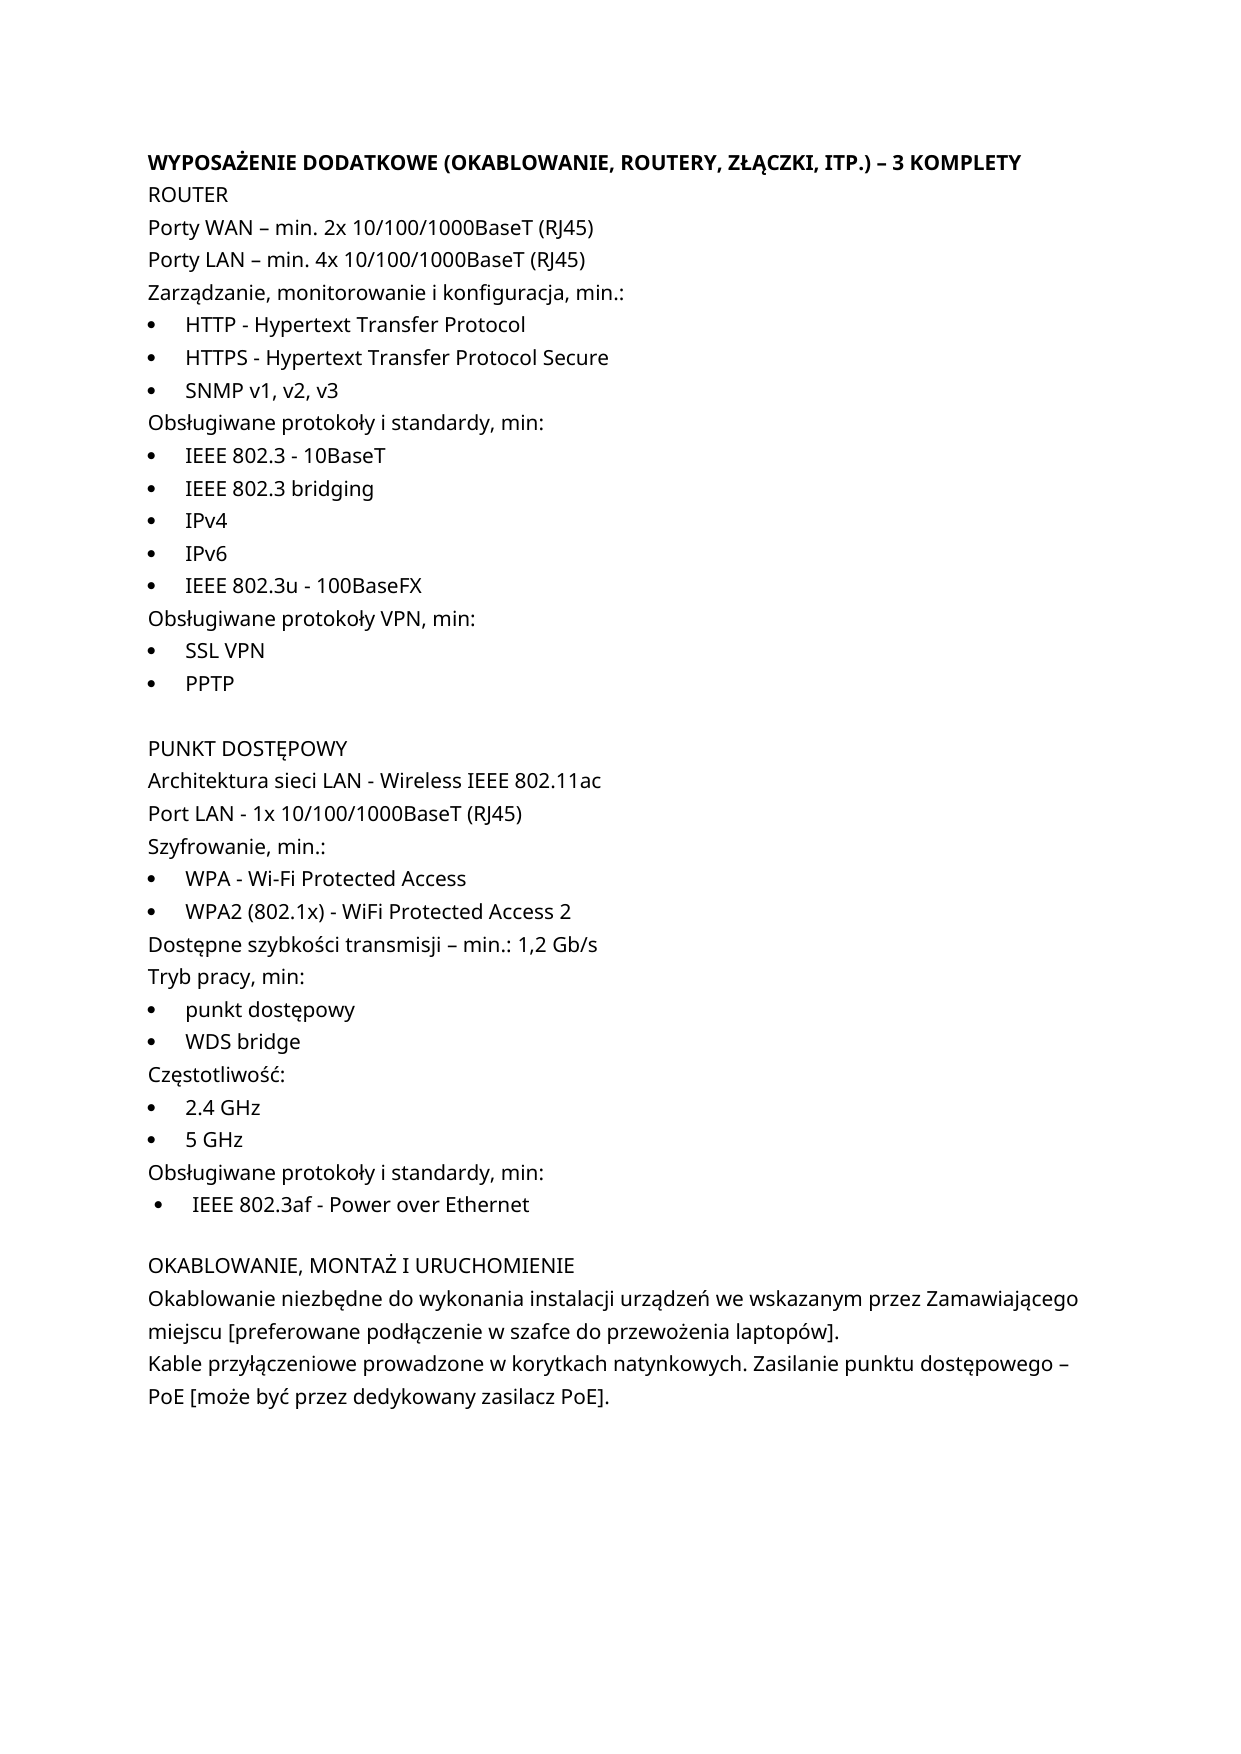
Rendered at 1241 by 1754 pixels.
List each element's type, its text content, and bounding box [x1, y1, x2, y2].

text Obsługiwane protokoły VPN, min: [148, 604, 1093, 632]
list SSL VPN [148, 637, 1093, 665]
text Dostępne szybkości transmisji – min.: 1,2 Gb/s [148, 930, 1093, 958]
list punkt dostępowy [148, 995, 1093, 1023]
list HTTPS - Hypertext Transfer Protocol Secure [148, 343, 1093, 372]
text WYPOSAŻENIE DODATKOWE (OKABLOWANIE, ROUTERY, ZŁĄCZKI, ITP.) – 3 KOMPLETY [148, 148, 1093, 176]
text Zarządzanie, monitorowanie i konfiguracja, min.: [148, 278, 1093, 306]
list 2.4 GHz [148, 1093, 1093, 1121]
text Okablowanie niezbędne do wykonania instalacji urządzeń we wskazanym przez Zamawiającego miejscu [preferowane podłączenie w szafce do przewożenia laptopów]. [148, 1284, 1093, 1345]
list PPTP [148, 669, 1093, 698]
text PUNKT DOSTĘPOWY [148, 734, 1093, 762]
list IPv6 [148, 539, 1093, 567]
list IEEE 802.3u - 100BaseFX [148, 571, 1093, 600]
text Architektura sieci LAN - Wireless IEEE 802.11ac [148, 767, 1093, 795]
text OKABLOWANIE, MONTAŻ I URUCHOMIENIE [148, 1252, 1093, 1280]
list HTTP - Hypertext Transfer Protocol [148, 311, 1093, 339]
list IPv4 [148, 506, 1093, 535]
list WPA - Wi-Fi Protected Access [148, 864, 1093, 893]
list WDS bridge [148, 1027, 1093, 1056]
text Szyfrowanie, min.: [148, 832, 1093, 860]
list IEEE 802.3 bridging [148, 474, 1093, 502]
text Port LAN - 1x 10/100/1000BaseT (RJ45) [148, 799, 1093, 828]
text Częstotliwość: [148, 1060, 1093, 1088]
text Obsługiwane protokoły i standardy, min: [148, 1158, 1093, 1186]
text Tryb pracy, min: [148, 962, 1093, 991]
list SNMP v1, v2, v3 [148, 376, 1093, 404]
text ROUTER [148, 180, 1093, 209]
list IEEE 802.3af - Power over Ethernet [154, 1191, 1093, 1219]
text Porty LAN – min. 4x 10/100/1000BaseT (RJ45) [148, 245, 1093, 274]
text Porty WAN – min. 2x 10/100/1000BaseT (RJ45) [148, 213, 1093, 241]
list WPA2 (802.1x) - WiFi Protected Access 2 [148, 897, 1093, 926]
text Kable przyłączeniowe prowadzone w korytkach natynkowych. Zasilanie punktu dostępowego – PoE [może być przez dedykowany zasilacz PoE]. [148, 1349, 1093, 1410]
list IEEE 802.3 - 10BaseT [148, 441, 1093, 469]
text Obsługiwane protokoły i standardy, min: [148, 408, 1093, 437]
list 5 GHz [148, 1125, 1093, 1154]
